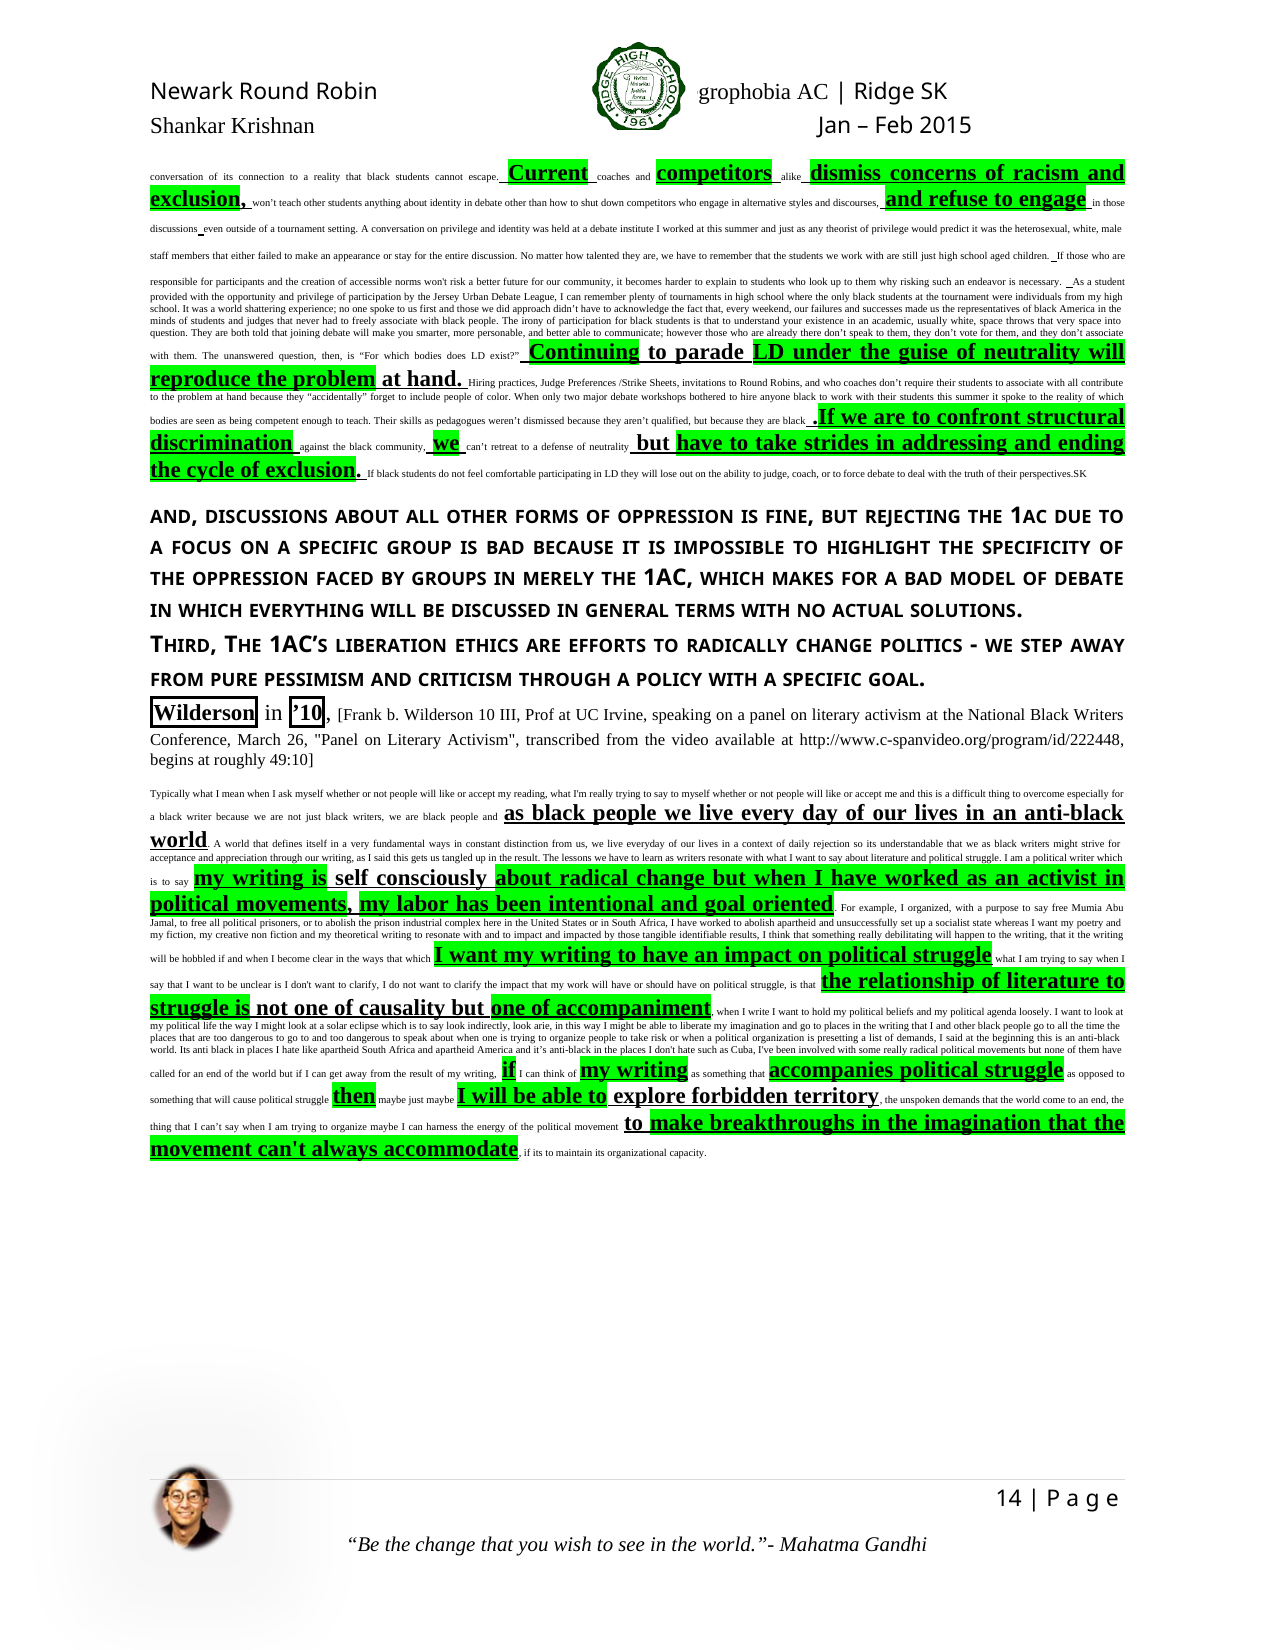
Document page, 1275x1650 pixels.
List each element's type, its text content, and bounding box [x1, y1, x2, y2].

picture [173, 1470, 213, 1479]
text Third, The 1AC’s liberation ethics are efforts to radically change politics - we step away from pure pessimism and criticism through a policy with a specific goal. [150, 628, 1125, 693]
picture [158, 1480, 228, 1545]
text Typically what I mean when I ask myself whether or not people will like or accept my reading, what I'm really trying to say to myself whether or not people will like or accept me and this is a difficult thing to overcome especially for a black writer because we are not just black writers, we are black people and as black people we live every day of our lives in an anti-black world. A world that defines itself in a very fundamental ways in constant distinction from us, we live everyday of our lives in a context of daily rejection so its understandable that we as black writers might strive for acceptance and appreciation through our writing, as I said this gets us tangled up in the result. The lessons we have to learn as writers resonate with what I want to say about literature and political struggle. I am a political writer which is to say my writing is self consciously about radical change but when I have worked as an activist in political movements, my labor has been intentional and goal oriented. For example, I organized, with a purpose to say free Mumia Abu Jamal, to free all political prisoners, or to abolish the prison industrial complex here in the United States or in South Africa, I have worked to abolish apartheid and unsuccessfully set up a socialist state whereas I want my poetry and my fiction, my creative non fiction and my theoretical writing to resonate with and to impact and impacted by those tangible identifiable results, I think that something really debilitating will happen to the writing, that it the writing will be hobbled if and when I become clear in the ways that which I want my writing to have an impact on political struggle what I am trying to say when I say that I want to be unclear is I don't want to clarify, I do not want to clarify the impact that my work will have or should have on political struggle, is that the relationship of literature to struggle is not one of causality but one of accompaniment, when I write I want to hold my political beliefs and my political agenda loosely. I want to look at my political life the way I might look at a solar eclipse which is to say look indirectly, look arie, in this way I might be able to liberate my imagination and go to places in the writing that I and other black people go to all the time the places that are too dangerous to go to and too dangerous to speak about when one is trying to organize people to take risk or when a political organization is presetting a list of demands, I said at the beginning this is an anti-black world. Its anti black in places I hate like apartheid South Africa and apartheid America and it’s anti-black in the places I don't hate such as Cuba, I've been involved with some really radical political movements but none of them have called for an end of the world but if I can get away from the result of my writing, if I can think of my writing as something that accompanies political struggle as opposed to something that will cause political struggle then maybe just maybe I will be able to explore forbidden territory, the unspoken demands that the world come to an end, the thing that I can’t say when I am trying to organize maybe I can harness the energy of the political movement to make breakthroughs in the imagination that the movement can't always accommodate, if its to maintain its organizational capacity. [150, 891, 1125, 1161]
text and, discussions about all other forms of oppression is fine, but rejecting the 1ac due to a focus on a specific group is bad because it is impossible to highlight the specificity of the oppression faced by groups in merely the 1AC, which makes for a bad model of debate in which everything will be discussed in general terms with no actual solutions. [150, 499, 1125, 624]
picture [578, 42, 697, 130]
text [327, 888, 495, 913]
text Wilderson in ’10, [Frank b. Wilderson 10 III, Prof at UC Irvine, speaking on a panel on literary activism at the National Black Writers Conference, March 26, "Panel on Literary Activism", transcribed from the video available at http://www.c-spanvideo.org/program/id/222448, begins at roughly 49:10] [150, 696, 1125, 769]
